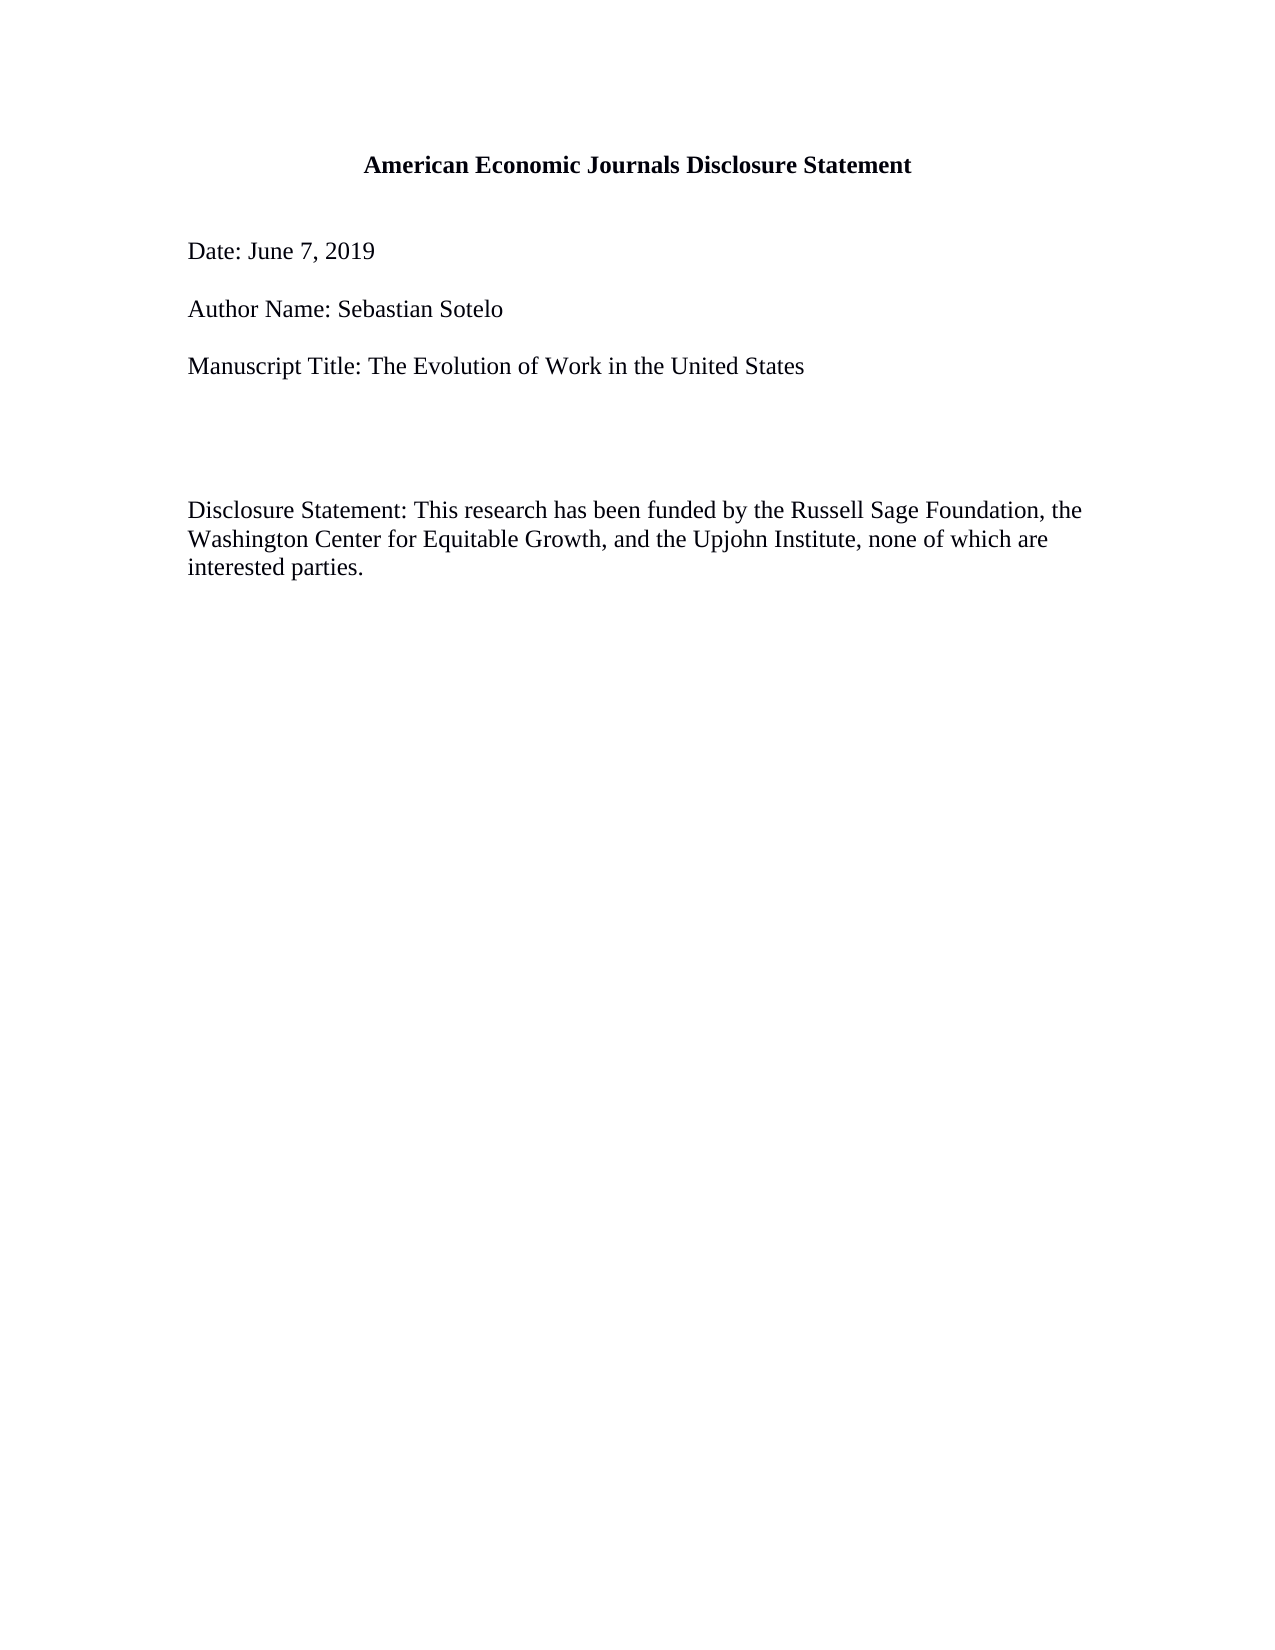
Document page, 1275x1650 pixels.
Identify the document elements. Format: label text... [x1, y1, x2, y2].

text Author Name: Sebastian Sotelo [187, 294, 1087, 322]
text American Economic Journals Disclosure Statement [187, 150, 1087, 179]
text Disclosure Statement: This research has been funded by the Russell Sage Foundation, the Washington Center for Equitable Growth, and the Upjohn Institute, none of which are interested parties. [187, 495, 1087, 581]
text Manuscript Title: The Evolution of Work in the United States [187, 351, 1087, 380]
text Date: June 7, 2019 [187, 236, 1087, 265]
